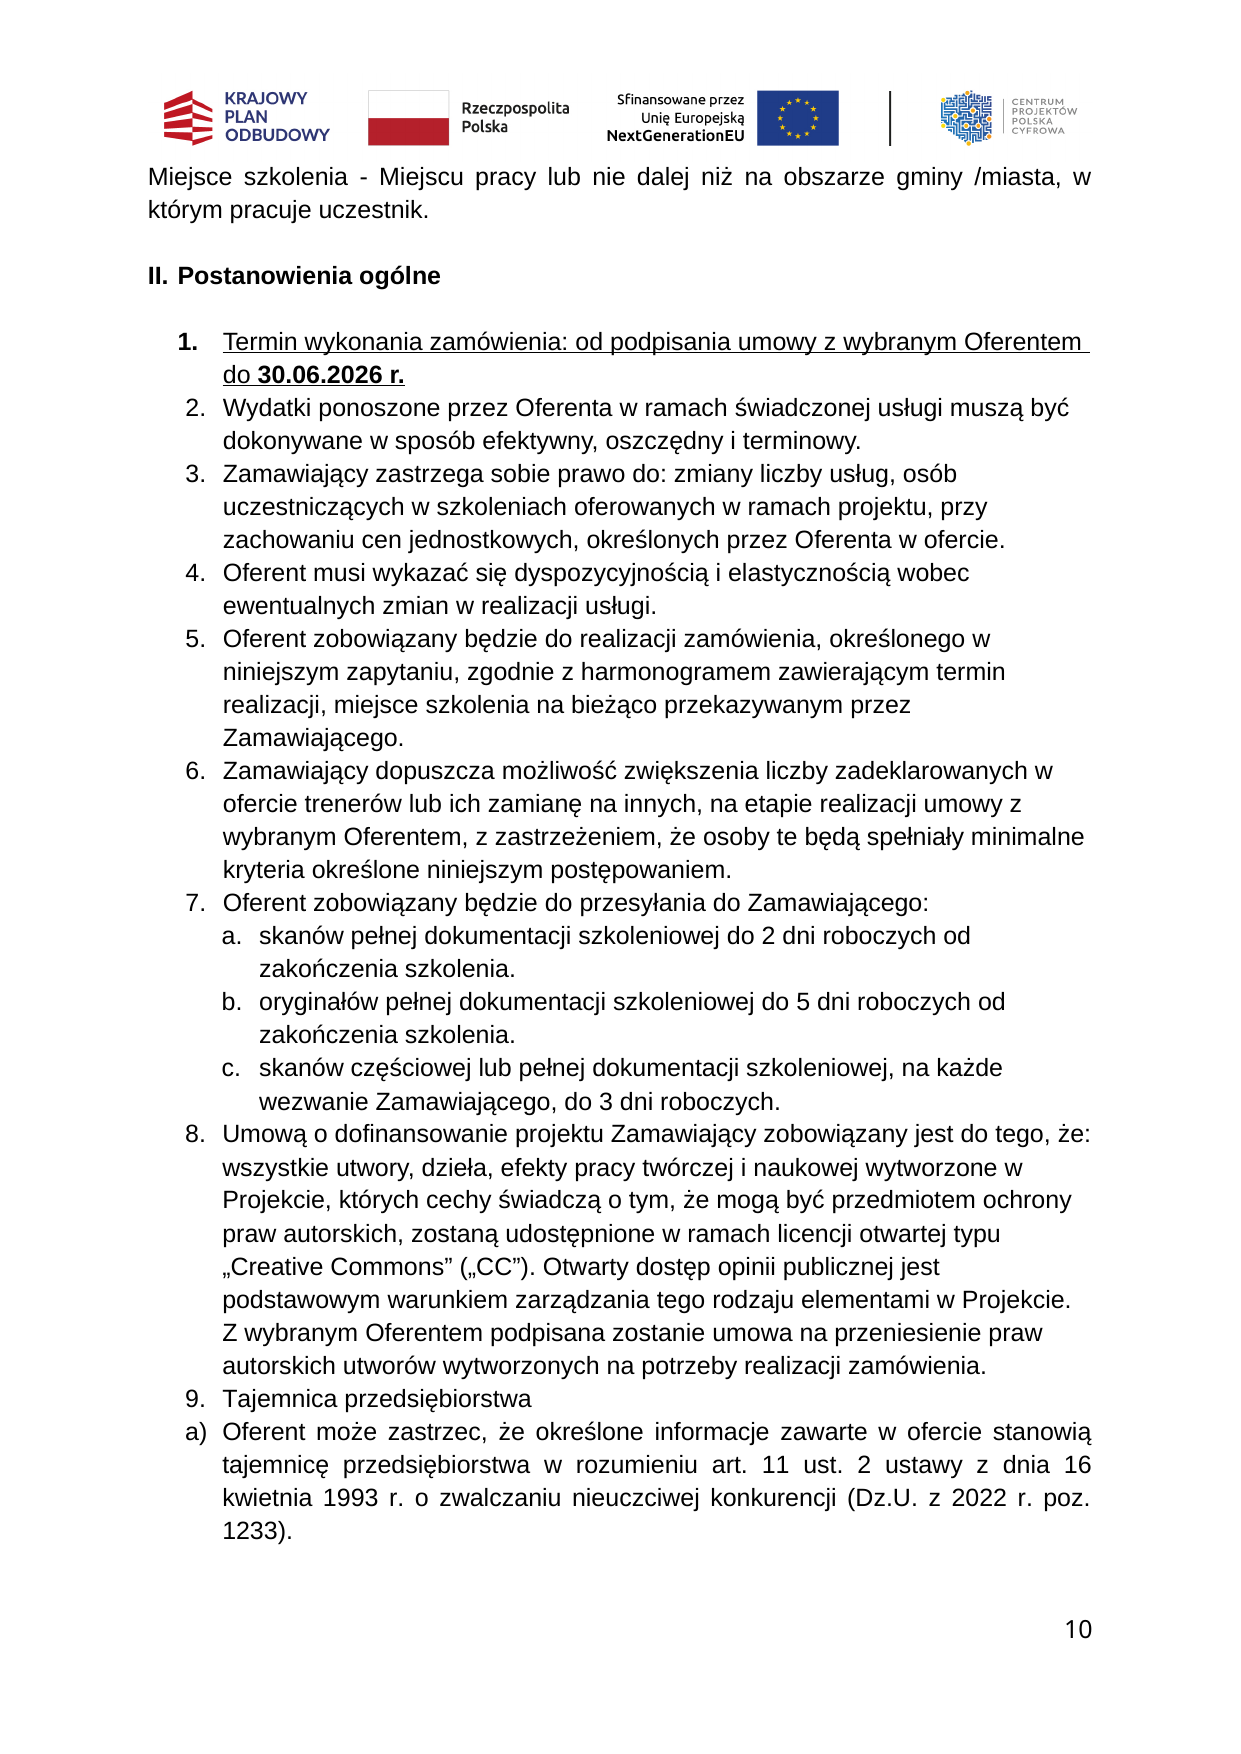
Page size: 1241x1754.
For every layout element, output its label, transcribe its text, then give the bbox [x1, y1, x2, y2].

list Oferent może zastrzec, że określone informacje zawarte w ofercie stanowią tajemnicę przedsiębiorstwa w rozumieniu art. 11 ust. 2 ustawy z dnia 16 kwietnia 1993 r. o zwalczaniu nieuczciwej konkurencji (Dz.U. z 2022 r. poz. 1233). [185, 1417, 1092, 1544]
list Tajemnica przedsiębiorstwa [185, 1384, 1092, 1412]
text Miejsce szkolenia - Miejscu pracy lub nie dalej niż na obszarze gminy /miasta, w którym pracuje uczestnik. [148, 162, 1092, 224]
list Oferent zobowiązany będzie do realizacji zamówienia, określonego w niniejszym zapytaniu, zgodnie z harmonogramem zawierającym termin realizacji, miejsce szkolenia na bieżąco przekazywanym przez Zamawiającego. [185, 624, 1092, 752]
list Zamawiający zastrzega sobie prawo do: zmiany liczby usług, osób uczestniczących w szkoleniach oferowanych w ramach projektu, przy zachowaniu cen jednostkowych, określonych przez Oferenta w ofercie. [185, 459, 1092, 554]
list Oferent zobowiązany będzie do przesyłania do Zamawiającego: [185, 888, 1092, 917]
list oryginałów pełnej dokumentacji szkoleniowej do 5 dni roboczych od zakończenia szkolenia. [221, 987, 1092, 1049]
list Wydatki ponoszone przez Oferenta w ramach świadczonej usługi muszą być dokonywane w sposób efektywny, oszczędny i terminowy. [185, 393, 1092, 455]
list Termin wykonania zamówienia: od podpisania umowy z wybranym Oferentem do 30.06.2026 r. [177, 327, 1092, 389]
list Postanowienia ogólne [148, 261, 1092, 290]
list skanów pełnej dokumentacji szkoleniowej do 2 dni roboczych od zakończenia szkolenia. [221, 921, 1092, 983]
list skanów częściowej lub pełnej dokumentacji szkoleniowej, na każde wezwanie Zamawiającego, do 3 dni roboczych. [221, 1053, 1092, 1115]
list Umową o dofinansowanie projektu Zamawiający zobowiązany jest do tego, że: wszystkie utwory, dzieła, efekty pracy twórczej i naukowej wytworzone w Projekcie, których cechy świadczą o tym, że mogą być przedmiotem ochrony praw autorskich, zostaną udostępnione w ramach licencji otwartej typu „Creative Commons” („CC”). Otwarty dostęp opinii publicznej jest podstawowym warunkiem zarządzania tego rodzaju elementami w Projekcie. Z wybranym Oferentem podpisana zostanie umowa na przeniesienie praw autorskich utworów wytworzonych na potrzeby realizacji zamówienia. [185, 1119, 1092, 1379]
list Oferent musi wykazać się dyspozycyjnością i elastycznością wobec ewentualnych zmian w realizacji usługi. [185, 558, 1092, 620]
list Zamawiający dopuszcza możliwość zwiększenia liczby zadeklarowanych w ofercie trenerów lub ich zamianę na innych, na etapie realizacji umowy z wybranym Oferentem, z zastrzeżeniem, że osoby te będą spełniały minimalne kryteria określone niniejszym postępowaniem. [185, 756, 1092, 884]
